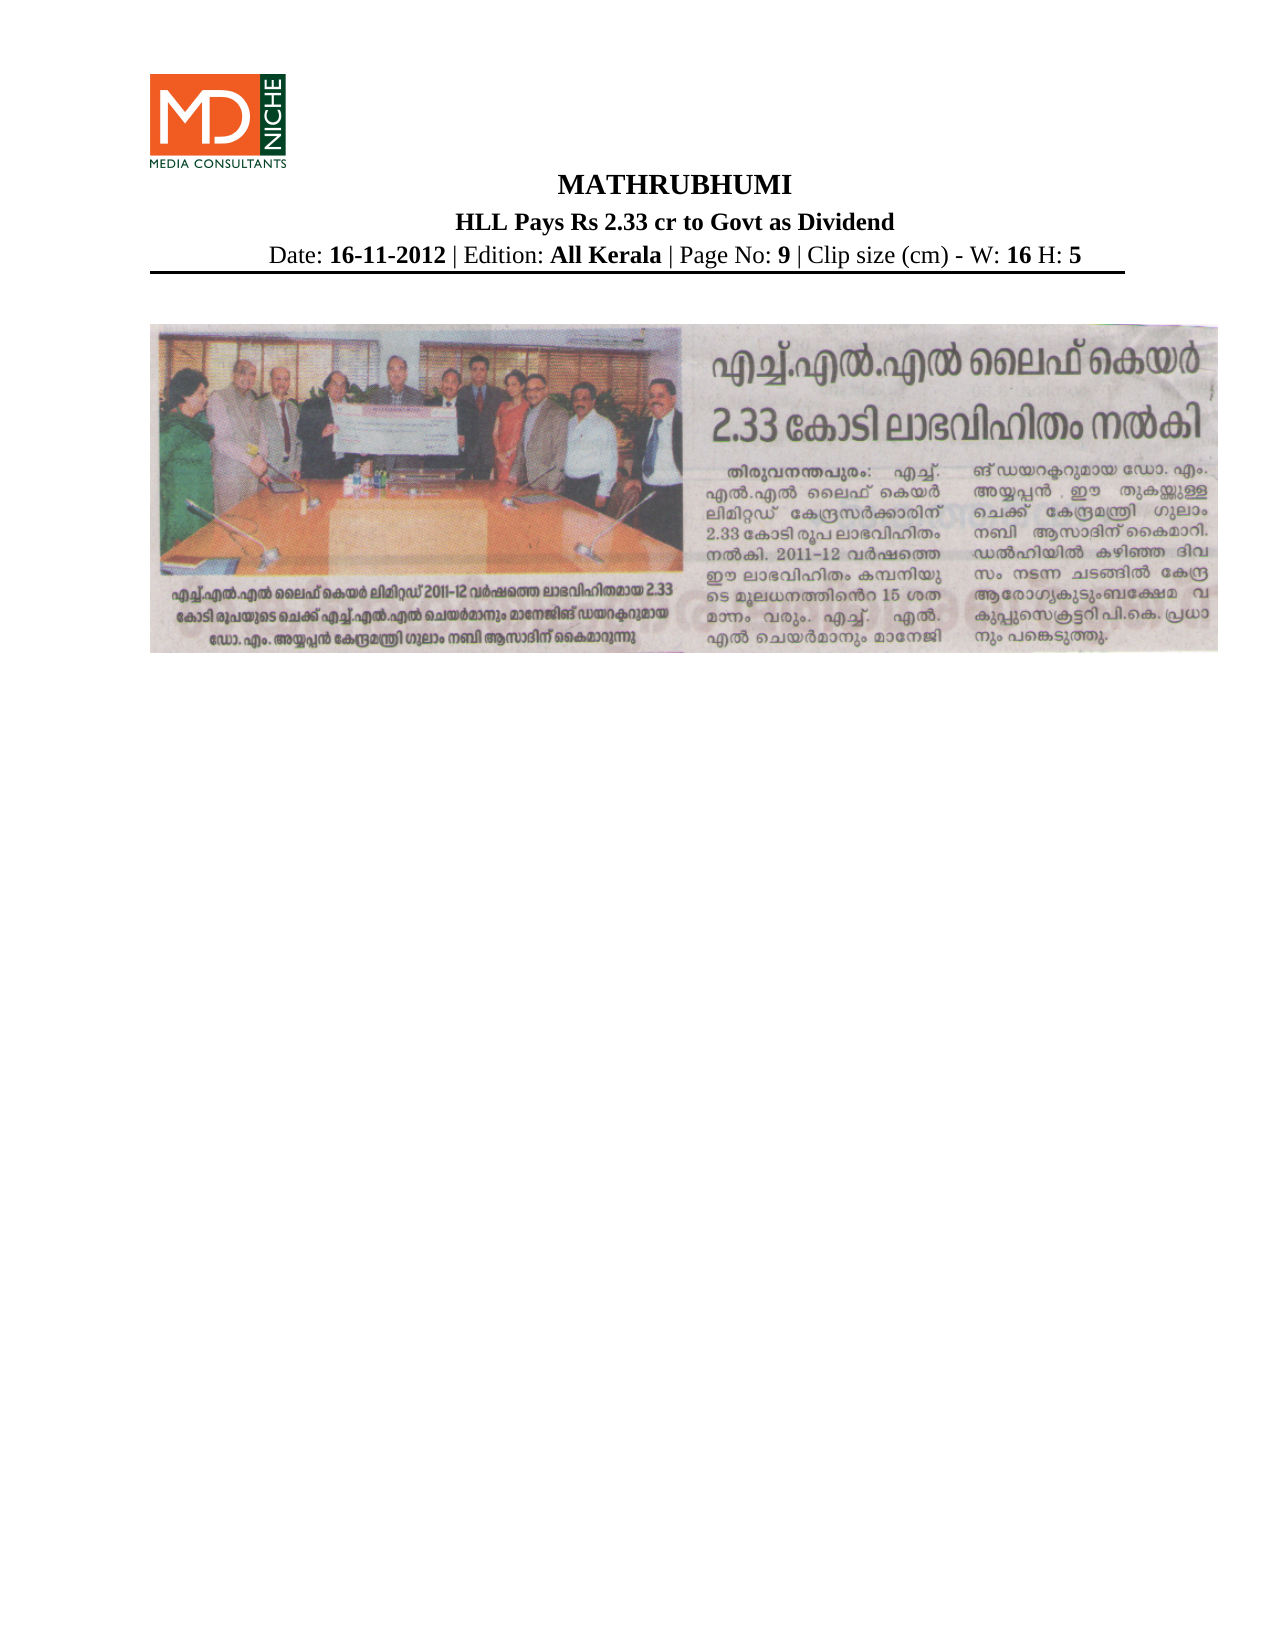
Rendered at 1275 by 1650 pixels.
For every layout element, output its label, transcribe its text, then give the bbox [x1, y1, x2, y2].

text MATHRUBHUMI [150, 167, 1125, 201]
picture [150, 74, 286, 167]
text Date: 16-11-2012 | Edition: All Kerala | Page No: 9 | Clip size (cm) - W: 16 H: 5 [150, 241, 1125, 271]
picture [150, 324, 1218, 653]
text HLL Pays Rs 2.33 cr to Govt as Dividend [150, 207, 1125, 236]
